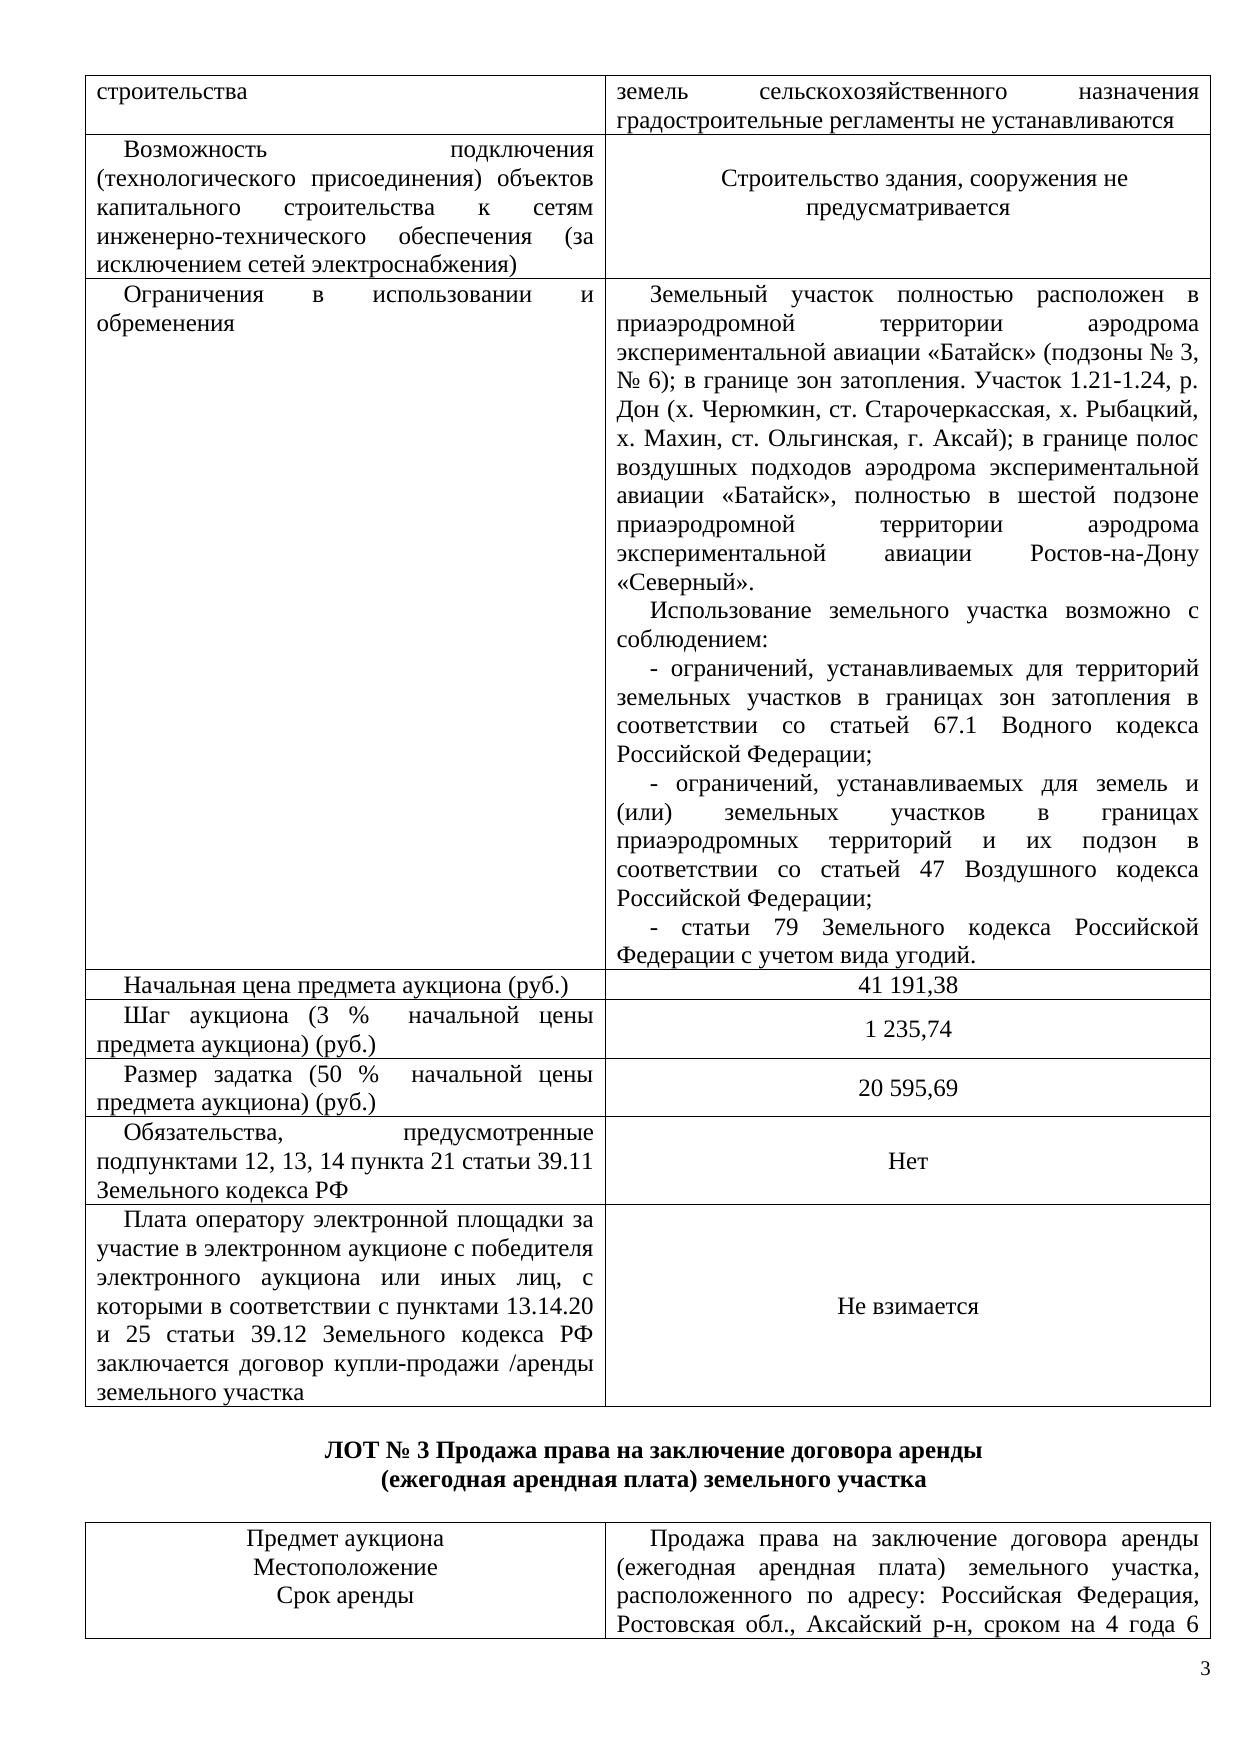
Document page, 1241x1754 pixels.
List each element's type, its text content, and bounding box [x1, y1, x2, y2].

table_cell Плата оператору электронной площадки за участие в электронном аукционе с победителя электронного аукциона или иных лиц, с которыми в соответствии с пунктами 13.14.20 и 25 статьи 39.12 Земельного кодекса РФ заключается договор купли-продажи /аренды земельного участка [86, 1205, 605, 1406]
table_cell Начальная цена предмета аукциона (руб.) [86, 970, 605, 999]
list (ежегодная арендная плата) земельного участка [97, 1464, 1211, 1493]
table_cell Не взимается [606, 1205, 1210, 1406]
table_cell Строительство здания, сооружения не предусматривается [606, 135, 1210, 278]
table_cell 1 235,74 [606, 1000, 1210, 1058]
table_cell Возможность подключения (технологического присоединения) объектов капитального строительства к сетям инженерно-технического обеспечения (за исключением сетей электроснабжения) [86, 135, 605, 278]
table_cell 41 191,38 [606, 970, 1210, 999]
table_cell 20 595,69 [606, 1059, 1210, 1116]
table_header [86, 1523, 605, 1638]
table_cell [606, 76, 1210, 133]
table_cell Обязательства, предусмотренные подпунктами 12, 13, 14 пункта 21 статьи 39.11 Земельного кодекса РФ [86, 1117, 605, 1203]
table_cell Ограничения в использовании и обременения [86, 279, 605, 969]
table_cell Шаг аукциона (3 % начальной цены предмета аукциона) (руб.) [86, 1000, 605, 1058]
table_cell Земельный участок полностью расположен в приаэродромной территории аэродрома экспериментальной авиации «Батайск» (подзоны № 3, № 6); в границе зон затопления. Участок 1.21-1.24, р. Дон (х. Черюмкин, ст. Старочеркасская, х. Рыбацкий, х. Махин, ст. Ольгинская, г. Аксай); в границе полос воздушных подходов аэродрома экспериментальной авиации «Батайск», полностью в шестой подзоне приаэродромной территории аэродрома экспериментальной авиации Ростов-на-Дону «Северный». Использование земельного участка возможно с соблюдением: - ограничений, устанавливаемых для территорий земельных участков в границах зон затопления в соответствии со статьей 67.1 Водного кодекса Российской Федерации; - ограничений, устанавливаемых для земель и (или) земельных участков в границах приаэродромных территорий и их подзон в соответствии со статьей 47 Воздушного кодекса Российской Федерации; - статьи 79 Земельного кодекса Российской Федерации с учетом вида угодий. [606, 279, 1210, 969]
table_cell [86, 76, 605, 133]
table_cell Размер задатка (50 % начальной цены предмета аукциона) (руб.) [86, 1059, 605, 1116]
list ЛОТ № 3 Продажа права на заключение договора аренды [97, 1436, 1211, 1464]
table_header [606, 1523, 1210, 1638]
table_cell Нет [606, 1117, 1210, 1203]
